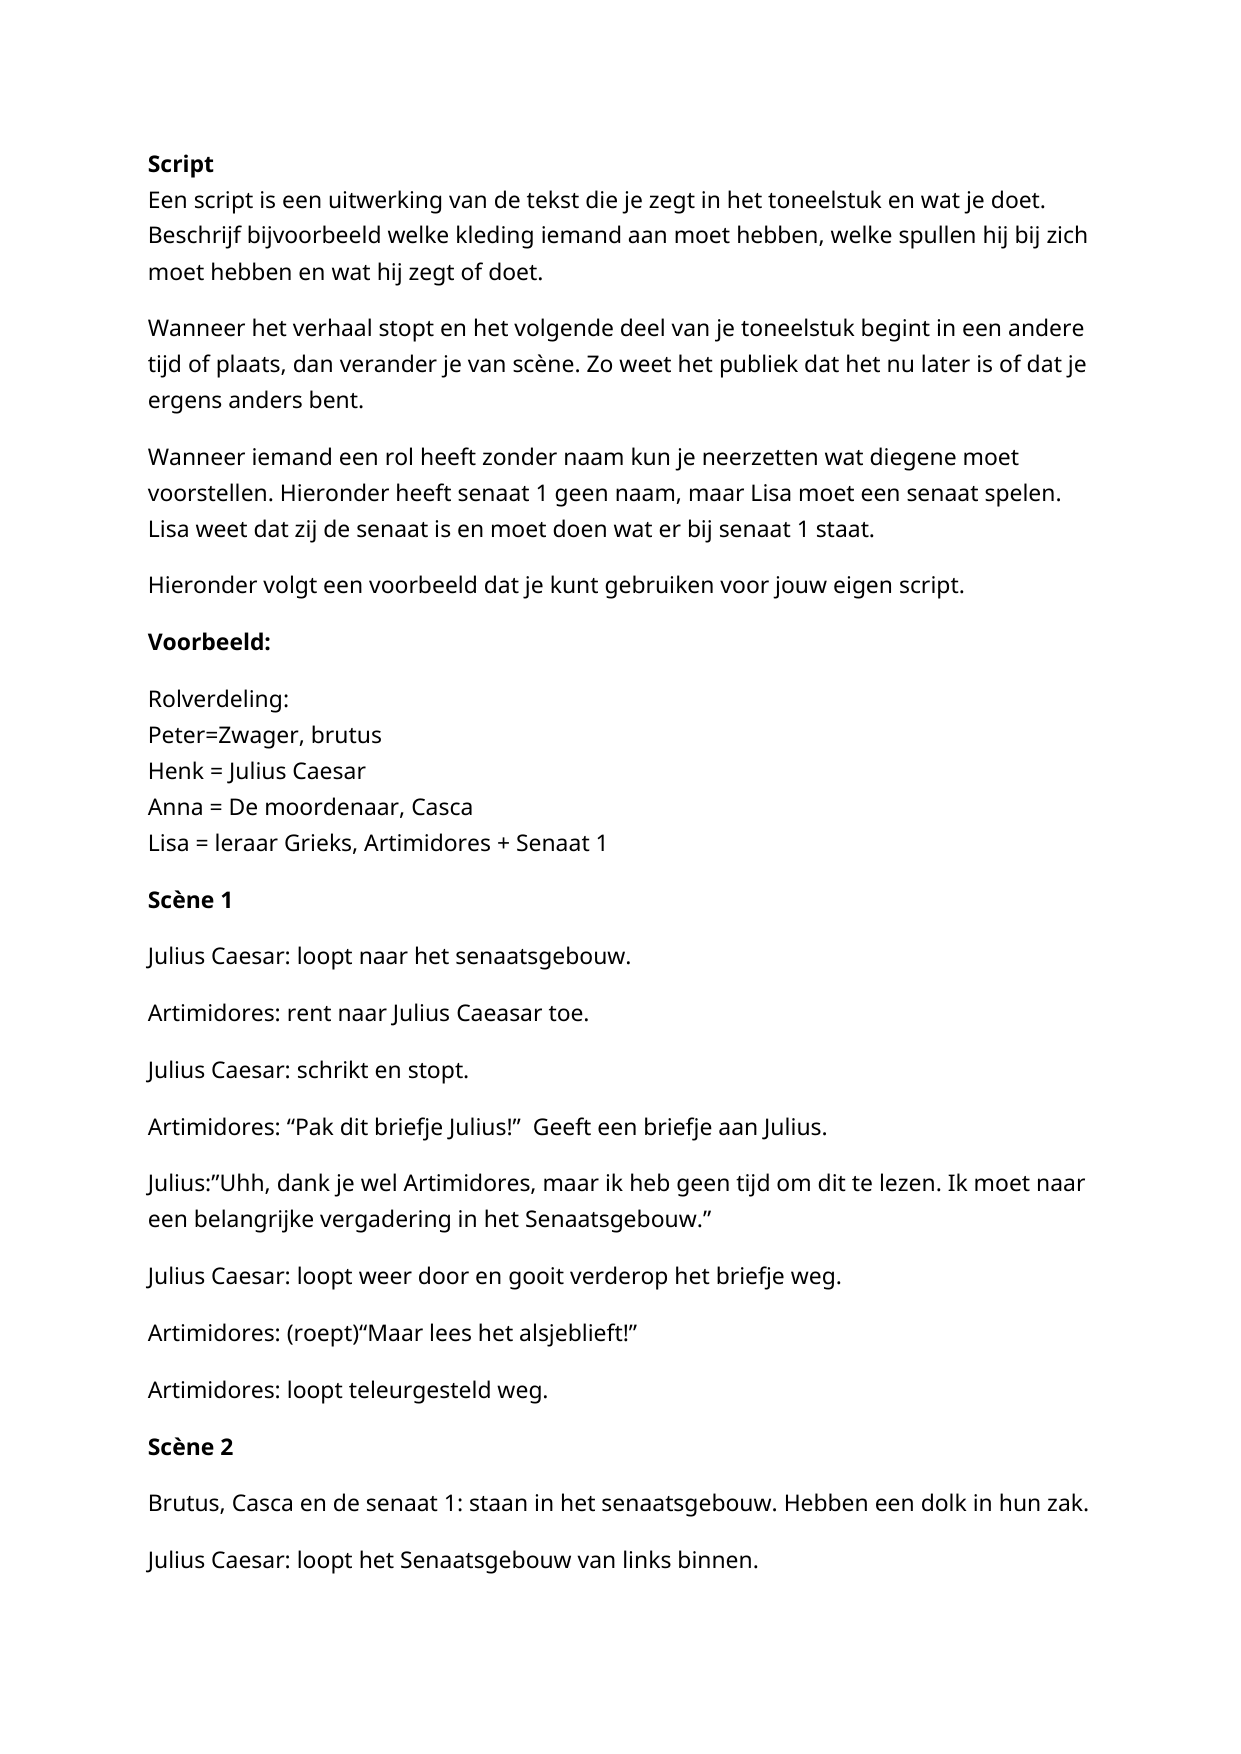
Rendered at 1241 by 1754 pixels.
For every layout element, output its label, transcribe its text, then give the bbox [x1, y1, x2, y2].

text Brutus, Casca en de senaat 1: staan in het senaatsgebouw. Hebben een dolk in hun zak. [148, 1487, 1093, 1518]
text Artimidores: (roept)“Maar lees het alsjeblieft!” [148, 1317, 1093, 1348]
text Script [148, 148, 1093, 179]
text Wanneer het verhaal stopt en het volgende deel van je toneelstuk begint in een andere tijd of plaats, dan verander je van scène. Zo weet het publiek dat het nu later is of dat je ergens anders bent. [148, 312, 1093, 415]
text Anna = De moordenaar, Casca [148, 791, 1093, 822]
text Voorbeeld: [148, 626, 1093, 657]
text Artimidores: loopt teleurgesteld weg. [148, 1374, 1093, 1405]
text Hieronder volgt een voorbeeld dat je kunt gebruiken voor jouw eigen script. [148, 569, 1093, 601]
text Wanneer iemand een rol heeft zonder naam kun je neerzetten wat diegene moet voorstellen. Hieronder heeft senaat 1 geen naam, maar Lisa moet een senaat spelen. Lisa weet dat zij de senaat is en moet doen wat er bij senaat 1 staat. [148, 441, 1093, 544]
text Rolverdeling: [148, 683, 1093, 714]
text Julius Caesar: loopt naar het senaatsgebouw. [148, 940, 1093, 972]
text Lisa = leraar Grieks, Artimidores + Senaat 1 [148, 827, 1093, 858]
text Een script is een uitwerking van de tekst die je zegt in het toneelstuk en wat je doet. Beschrijf bijvoorbeeld welke kleding iemand aan moet hebben, welke spullen hij bij zich moet hebben en wat hij zegt of doet. [148, 183, 1093, 287]
text Julius Caesar: loopt het Senaatsgebouw van links binnen. [148, 1544, 1093, 1575]
text Scène 2 [148, 1430, 1093, 1462]
text Scène 1 [148, 883, 1093, 915]
text Julius Caesar: schrikt en stopt. [148, 1054, 1093, 1085]
text Artimidores: “Pak dit briefje Julius!” Geeft een briefje aan Julius. [148, 1111, 1093, 1142]
text Peter=Zwager, brutus [148, 719, 1093, 750]
text Julius:”Uhh, dank je wel Artimidores, maar ik heb geen tijd om dit te lezen. Ik moet naar een belangrijke vergadering in het Senaatsgebouw.” [148, 1167, 1093, 1234]
text Artimidores: rent naar Julius Caeasar toe. [148, 997, 1093, 1028]
text Julius Caesar: loopt weer door en gooit verderop het briefje weg. [148, 1260, 1093, 1291]
text Henk = Julius Caesar [148, 755, 1093, 786]
